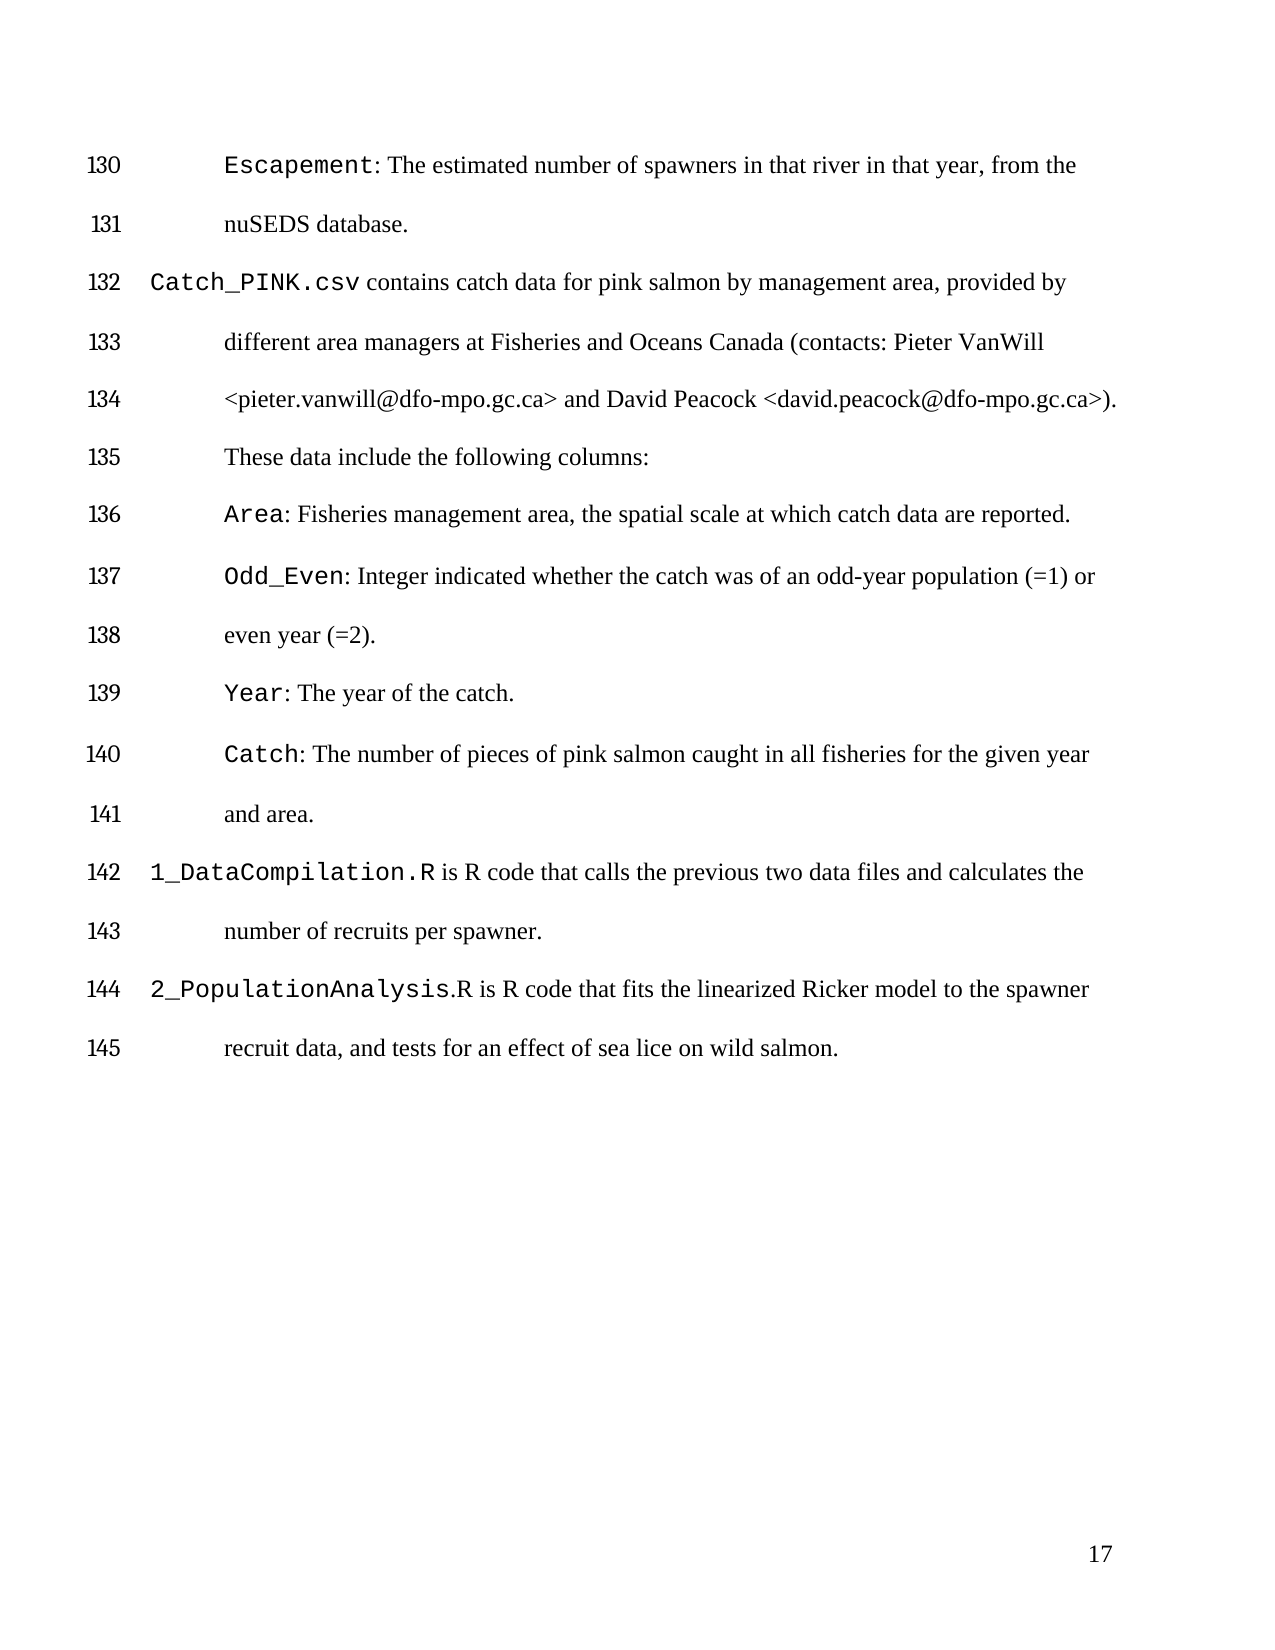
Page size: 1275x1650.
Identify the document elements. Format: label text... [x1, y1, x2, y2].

text Year: The year of the catch. [150, 678, 1125, 709]
text Escapement: The estimated number of spawners in that river in that year, from the nuSEDS database. [150, 150, 1125, 238]
text 1_DataCompilation.R is R code that calls the previous two data files and calculates the number of recruits per spawner. [150, 857, 1125, 945]
text 2_PopulationAnalysis.R is R code that fits the linearized Ricker model to the spawner recruit data, and tests for an effect of sea lice on wild salmon. [150, 974, 1125, 1062]
text Area: Fisheries management area, the spatial scale at which catch data are reported. [150, 499, 1125, 530]
text Odd_Even: Integer indicated whether the catch was of an odd-year population (=1) or even year (=2). [150, 561, 1125, 649]
text Catch_PINK.csv contains catch data for pink salmon by management area, provided by different area managers at Fisheries and Oceans Canada (contacts: Pieter VanWill <pieter.vanwill@dfo-mpo.gc.ca> and David Peacock <david.peacock@dfo-mpo.gc.ca>). These data include the following columns: [150, 267, 1125, 470]
text Catch: The number of pieces of pink salmon caught in all fisheries for the given year and area. [150, 739, 1125, 828]
